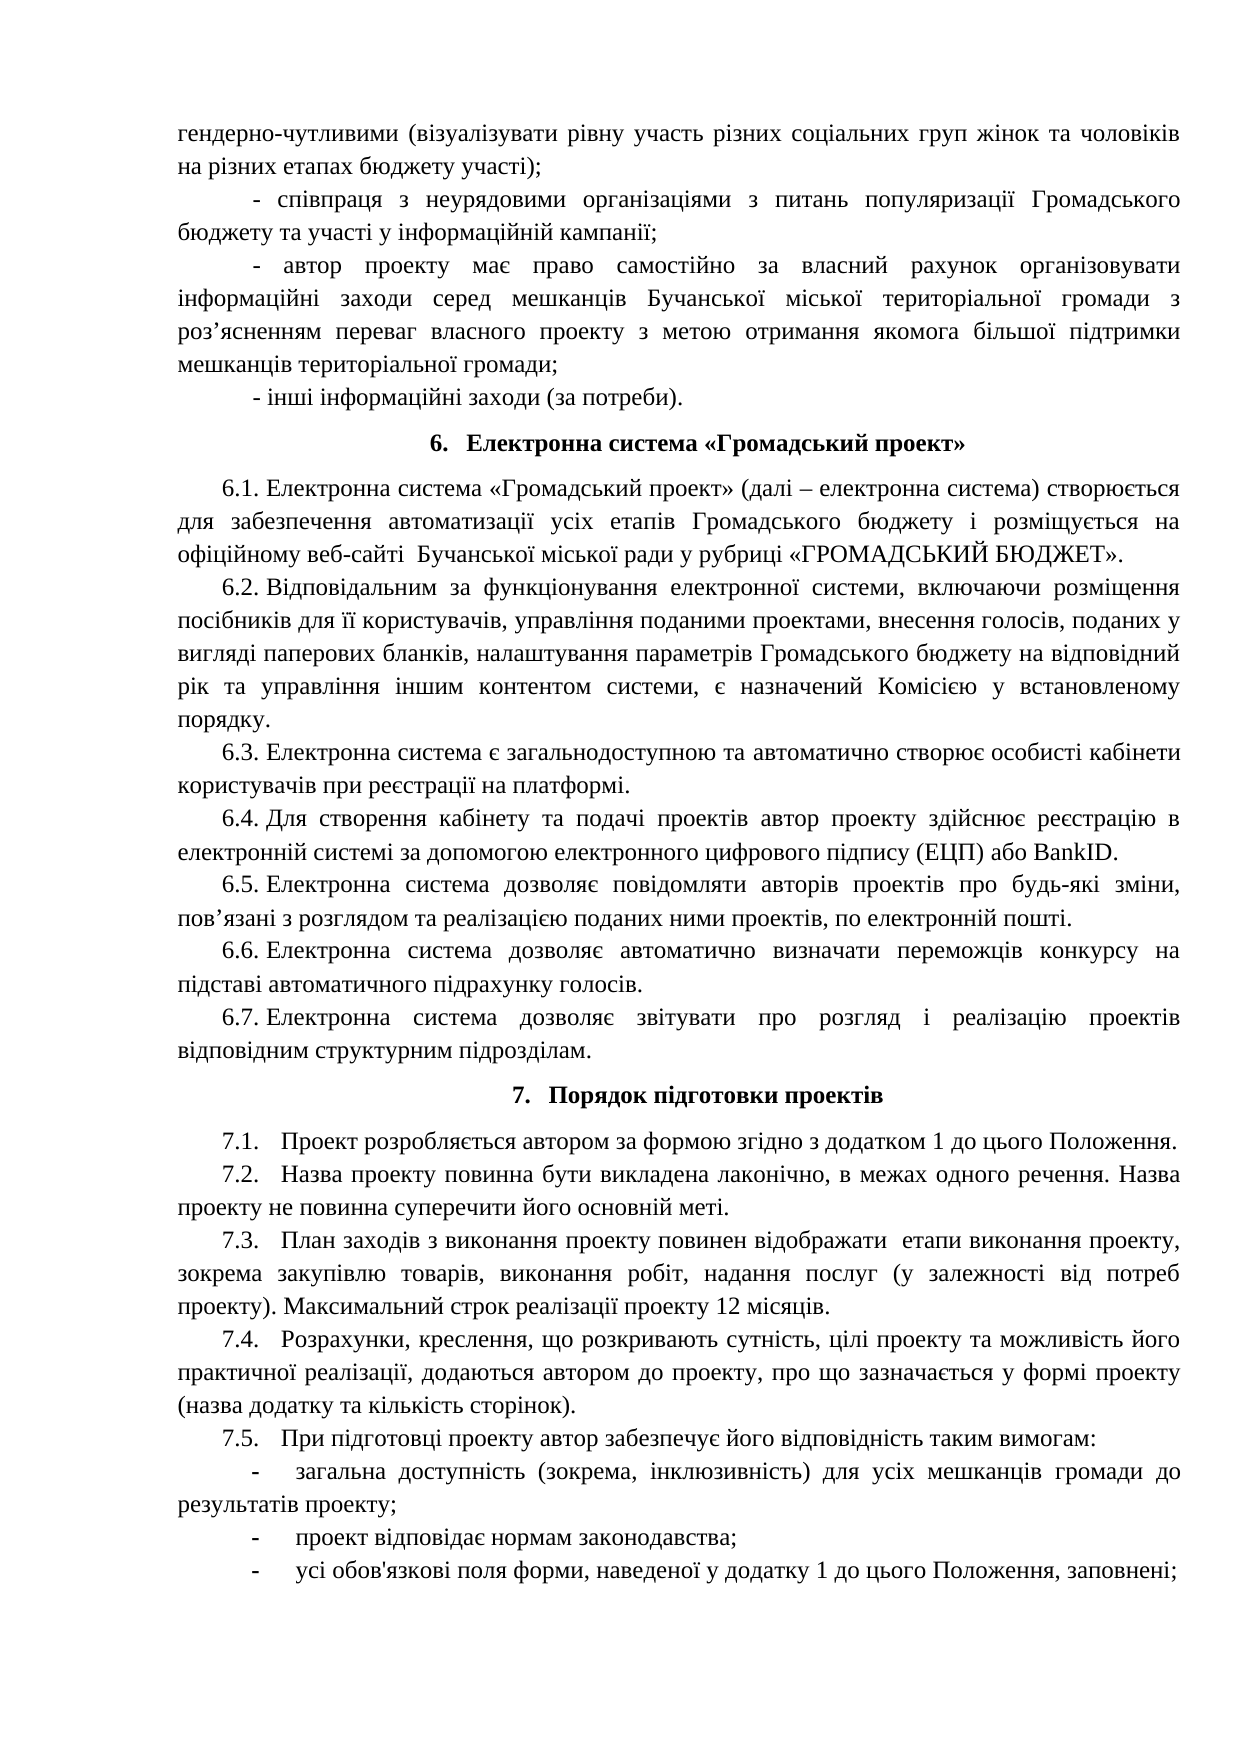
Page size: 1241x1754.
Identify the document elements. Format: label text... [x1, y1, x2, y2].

text - співпраця з неурядовими організаціями з питань популяризації Громадського бюджету та участі у інформаційній кампанії; [177, 184, 1181, 246]
list Електронна система дозволяє повідомляти авторів проектів про будь-які зміни, пов’язані з розглядом та реалізацією поданих ними проектів, по електронній пошті. [177, 869, 1181, 931]
list Електронна система «Громадський проект» (далі – електронна система) створюється для забезпечення автоматизації усіх етапів Громадського бюджету і розміщується на офіційному веб-сайті Бучанської міської ради у рубриці «ГРОМАДСЬКИЙ БЮДЖЕТ». [177, 473, 1181, 568]
list При підготовці проекту автор забезпечує його відповідність таким вимогам: [177, 1423, 1181, 1452]
list Електронна система дозволяє звітувати про розгляд і реалізацію проектів відповідним структурним підрозділам. [177, 1002, 1181, 1063]
list Для створення кабінету та подачі проектів автор проекту здійснює реєстрацію в електронній системі за допомогою електронного цифрового підпису (ЕЦП) або BankID. [177, 803, 1181, 865]
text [177, 118, 1181, 180]
list Електронна система дозволяє автоматично визначати переможців конкурсу на підставі автоматичного підрахунку голосів. [177, 936, 1181, 997]
list усі обов'язкові поля форми, наведеної у додатку 1 до цього Положення, заповнені; [177, 1555, 1181, 1584]
list План заходів з виконання проекту повинен відображати етапи виконання проекту, зокрема закупівлю товарів, виконання робіт, надання послуг (у залежності від потреб проекту). Максимальний строк реалізації проекту 12 місяців. [177, 1225, 1181, 1319]
list Назва проекту повинна бути викладена лаконічно, в межах одного речення. Назва проекту не повинна суперечити його основній меті. [177, 1159, 1181, 1221]
list Відповідальним за функціонування електронної системи, включаючи розміщення посібників для її користувачів, управління поданими проектами, внесення голосів, поданих у вигляді паперових бланків, налаштування параметрів Громадського бюджету на відповідний рік та управління іншим контентом системи, є назначений Комісією у встановленому порядку. [177, 572, 1181, 733]
list Розрахунки, креслення, що розкривають сутність, цілі проекту та можливість його практичної реалізації, додаються автором до проекту, про що зазначається у формі проекту (назва додатку та кількість сторінок). [177, 1324, 1181, 1419]
text - інші інформаційні заходи (за потреби). [177, 382, 1181, 411]
list Проект розробляється автором за формою згідно з додатком 1 до цього Положення. [177, 1126, 1181, 1154]
list проект відповідає нормам законодавства; [177, 1522, 1181, 1551]
list загальна доступність (зокрема, інклюзивність) для усіх мешканців громади до результатів проекту; [177, 1456, 1181, 1518]
subtitle Порядок підготовки проектів [214, 1080, 1181, 1109]
list Електронна система є загальнодоступною та автоматично створює особисті кабінети користувачів при реєстрації на платформі. [177, 737, 1181, 799]
text - автор проекту має право самостійно за власний рахунок організовувати інформаційні заходи серед мешканців Бучанської міської територіальної громади з роз’ясненням переваг власного проекту з метою отримання якомога більшої підтримки мешканців територіальної громади; [177, 250, 1181, 378]
subtitle Електронна система «Громадський проект» [214, 428, 1181, 457]
